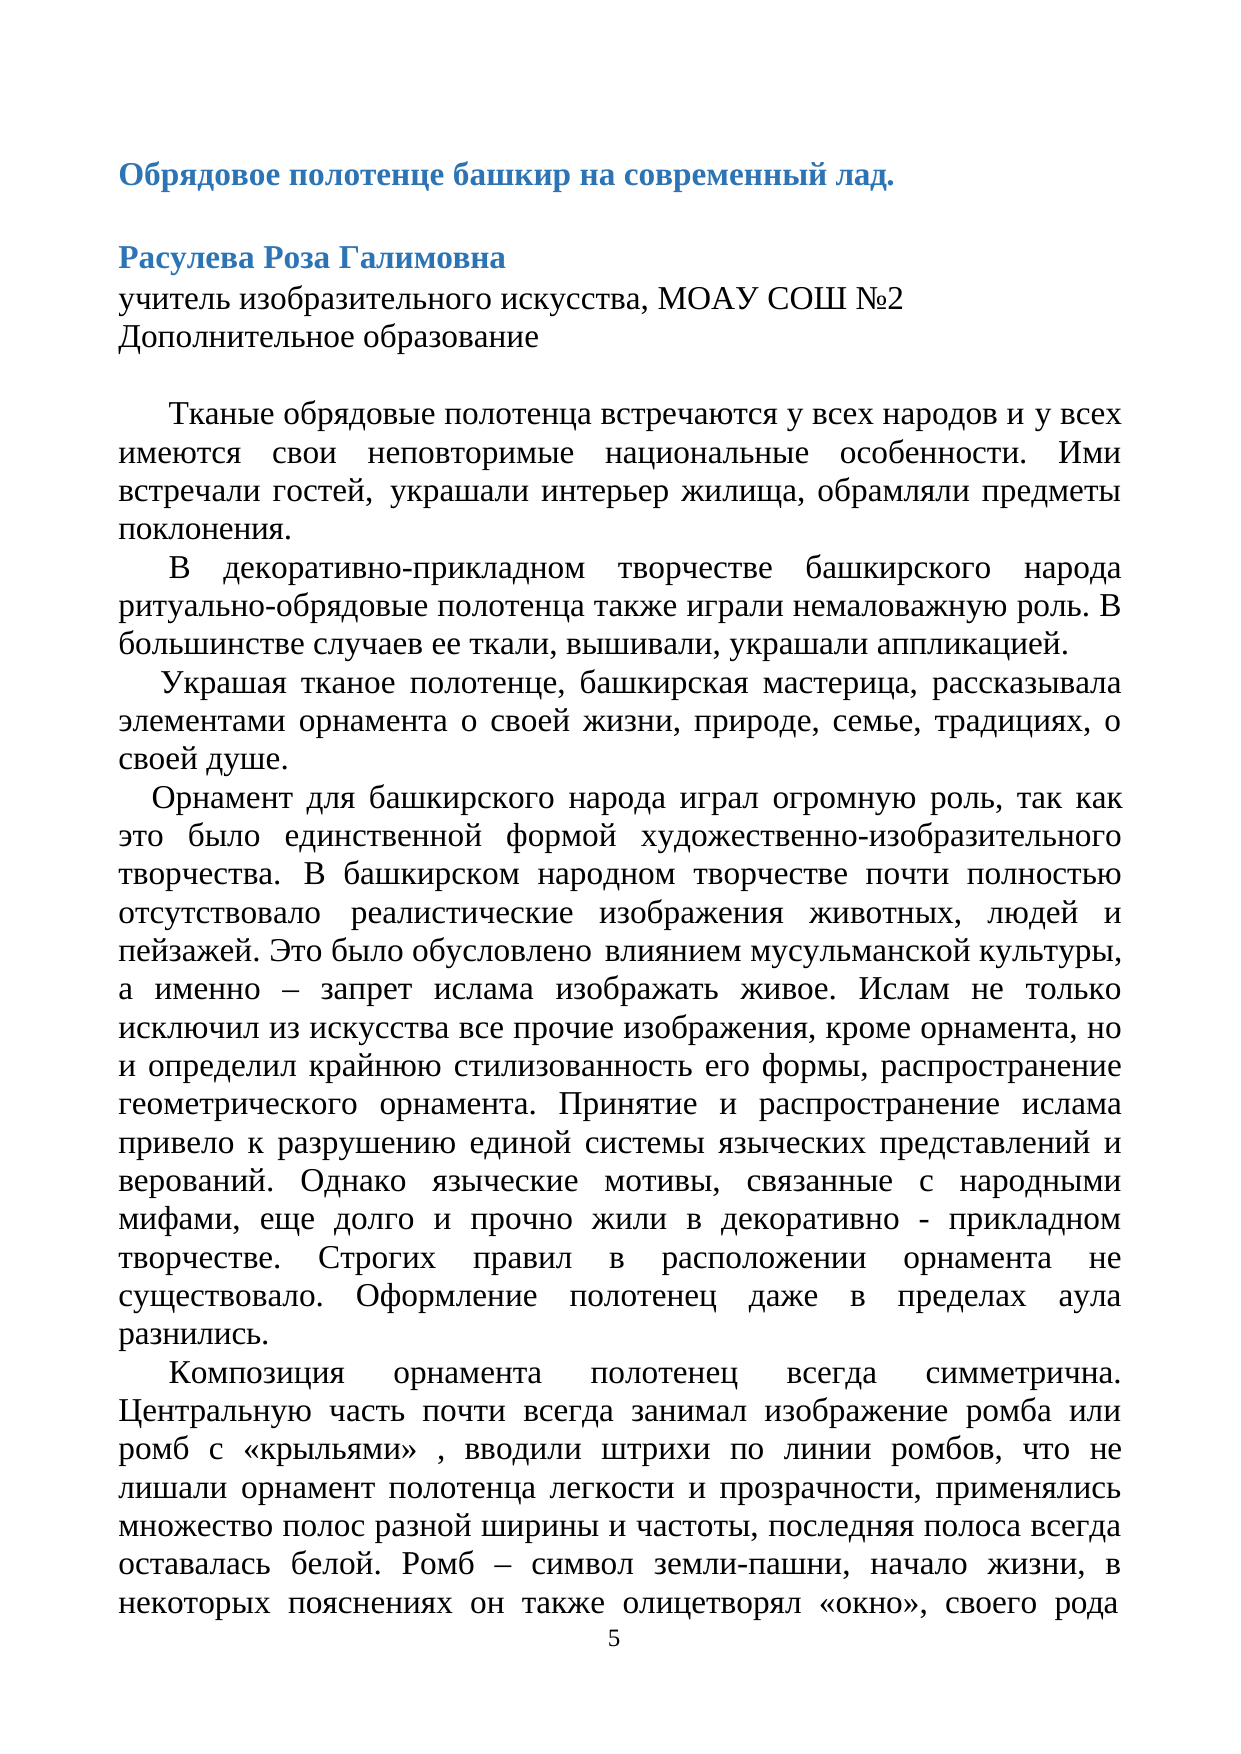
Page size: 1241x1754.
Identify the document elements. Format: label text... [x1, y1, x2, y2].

text Расулева Роза Галимовна [118, 237, 1223, 275]
text Обрядовое полотенце башкир на современный лад. [118, 154, 1223, 193]
text Композиция орнамента полотенец всегда симметрична. Центральную часть почти всегда занимал изображение ромба или ромб с «крыльями» , вводили штрихи по линии ромбов, что не лишали орнамент полотенца легкости и прозрачности, применялись множество полос разной ширины и частоты, последняя полоса всегда оставалась белой. Ромб – символ земли-пашни, начало жизни, в некоторых пояснениях он также олицетворял «окно», своего рода [118, 1352, 1122, 1620]
text учитель изобразительного искусства, МОАУ СОШ №2 Дополнительное образование [118, 278, 1110, 355]
text Орнамент для башкирского народа играл огромную роль, так как это было единственной формой художественно-изобразительного творчества. В башкирском народном творчестве почти полностью отсутствовало реалистические изображения животных, людей и пейзажей. Это было обусловлено влиянием мусульманской культуры, а именно – запрет ислама изображать живое. Ислам не только исключил из искусства все прочие изображения, кроме орнамента, но и определил крайнюю стилизованность его формы, распространение геометрического орнамента. Принятие и распространение ислама привело к разрушению единой системы языческих представлений и верований. Однако языческие мотивы, связанные с народными мифами, еще долго и прочно жили в декоративно - прикладном творчестве. Строгих правил в расположении орнамента не существовало. Оформление полотенец даже в пределах аула разнились. [118, 777, 1123, 1352]
text В декоративно-прикладном творчестве башкирского народа ритуально-обрядовые полотенца также играли немаловажную роль. В большинстве случаев ее ткали, вышивали, украшали аппликацией. [118, 547, 1122, 662]
text Тканые обрядовые полотенца встречаются у всех народов и у всех имеются свои неповторимые национальные особенности. Ими встречали гостей, украшали интерьер жилища, обрамляли предметы поклонения. [118, 393, 1122, 547]
text Украшая тканое полотенце, башкирская мастерица, рассказывала элементами орнамента о своей жизни, природе, семье, традициях, о своей душе. [118, 662, 1122, 777]
